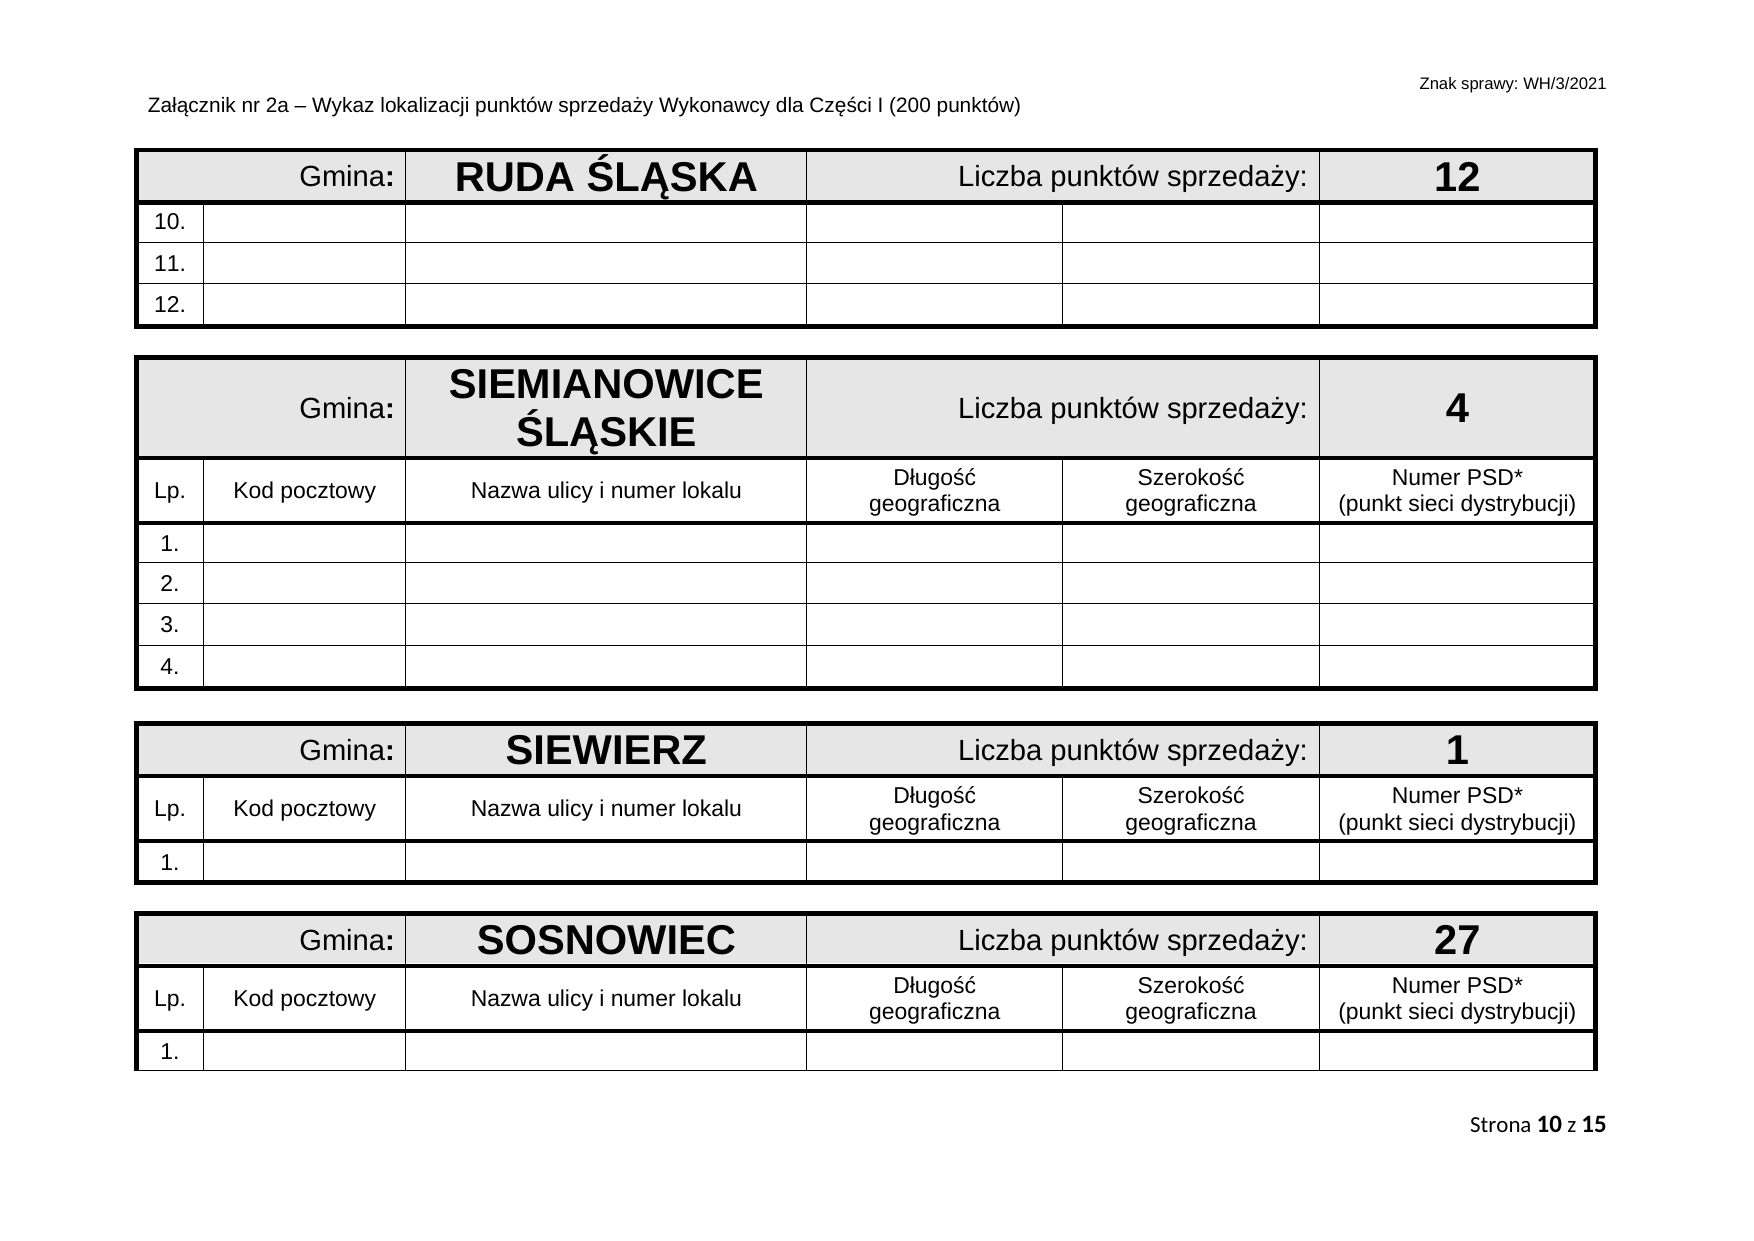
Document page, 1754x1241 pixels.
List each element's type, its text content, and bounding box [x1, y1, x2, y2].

table_cell [204, 525, 405, 562]
table_header SIEMIANOWICE ŚLĄSKIE [406, 360, 806, 456]
table_header Liczba punktów sprzedaży: [807, 916, 1319, 963]
table_cell [204, 563, 405, 603]
table_cell Kod pocztowy [204, 460, 405, 521]
table_cell 11. [139, 243, 203, 283]
table_cell [807, 604, 1062, 645]
table_cell 4. [139, 646, 203, 686]
table_cell Nazwa ulicy i numer lokalu [406, 778, 806, 839]
table_header Gmina: [139, 916, 405, 963]
table_cell [1320, 284, 1593, 324]
table_cell [1063, 205, 1319, 242]
table_header Gmina: [139, 152, 405, 200]
table_cell [807, 646, 1062, 686]
table_cell 1. [139, 843, 203, 880]
table_cell Numer PSD* (punkt sieci dystrybucji) [1320, 460, 1593, 521]
table_cell [406, 1033, 806, 1070]
table_cell Szerokość geograficzna [1063, 460, 1319, 521]
table_header SIEWIERZ [406, 726, 806, 774]
table_cell 10. [139, 205, 203, 242]
table_cell [406, 843, 806, 880]
table_cell [204, 646, 405, 686]
table_header Liczba punktów sprzedaży: [807, 726, 1319, 774]
table_cell Szerokość geograficzna [1063, 778, 1319, 839]
table_cell [406, 563, 806, 603]
table_cell Długość geograficzna [807, 778, 1062, 839]
table_cell [807, 205, 1062, 242]
table_cell [807, 563, 1062, 603]
table_cell Numer PSD* (punkt sieci dystrybucji) [1320, 778, 1593, 839]
table_cell Kod pocztowy [204, 968, 405, 1028]
table_cell [1320, 646, 1593, 686]
table_cell [1320, 1033, 1593, 1070]
table_cell Lp. [139, 460, 203, 521]
table_cell Kod pocztowy [204, 778, 405, 839]
table_cell [1063, 243, 1319, 283]
table_cell [1320, 525, 1593, 562]
table_cell [807, 243, 1062, 283]
table_cell [1320, 205, 1593, 242]
table_cell [1063, 604, 1319, 645]
table_cell Szerokość geograficzna [1063, 968, 1319, 1028]
table_cell Numer PSD* (punkt sieci dystrybucji) [1320, 968, 1593, 1028]
table_cell [204, 604, 405, 645]
table_cell [406, 525, 806, 562]
table_cell [807, 1033, 1062, 1070]
table_cell [204, 843, 405, 880]
table_cell [1320, 563, 1593, 603]
table_cell [1063, 525, 1319, 562]
table_cell [406, 284, 806, 324]
table_header 1 [1320, 726, 1593, 774]
table_cell [807, 284, 1062, 324]
table_cell [204, 205, 405, 242]
table_cell [1063, 646, 1319, 686]
table_cell Długość geograficzna [807, 968, 1062, 1028]
table_header SOSNOWIEC [406, 916, 806, 963]
table_cell [1063, 563, 1319, 603]
table_cell [204, 243, 405, 283]
table_cell [406, 205, 806, 242]
table_cell [807, 525, 1062, 562]
table_header RUDA ŚLĄSKA [406, 152, 806, 200]
table_cell [1063, 843, 1319, 880]
table_header 12 [1320, 152, 1593, 200]
table_cell 1. [139, 1033, 203, 1070]
table_header Gmina: [139, 360, 405, 456]
table_cell [406, 646, 806, 686]
table_cell [204, 1033, 405, 1070]
table_cell [1320, 243, 1593, 283]
table_cell [406, 243, 806, 283]
table_header Liczba punktów sprzedaży: [807, 152, 1319, 200]
table_cell Nazwa ulicy i numer lokalu [406, 968, 806, 1028]
table_cell 1. [139, 525, 203, 562]
table_header 4 [1320, 360, 1593, 456]
table_cell [204, 284, 405, 324]
table_header 27 [1320, 916, 1593, 963]
table_cell Lp. [139, 968, 203, 1028]
table_cell [1063, 284, 1319, 324]
table_cell [1063, 1033, 1319, 1070]
table_cell 3. [139, 604, 203, 645]
table_header Gmina: [139, 726, 405, 774]
table_cell Nazwa ulicy i numer lokalu [406, 460, 806, 521]
table_cell [1320, 843, 1593, 880]
table_header Liczba punktów sprzedaży: [807, 360, 1319, 456]
table_cell 2. [139, 563, 203, 603]
table_cell [807, 843, 1062, 880]
table_cell Lp. [139, 778, 203, 839]
table_cell [406, 604, 806, 645]
table_cell [1320, 604, 1593, 645]
table_cell 12. [139, 284, 203, 324]
table_cell Długość geograficzna [807, 460, 1062, 521]
